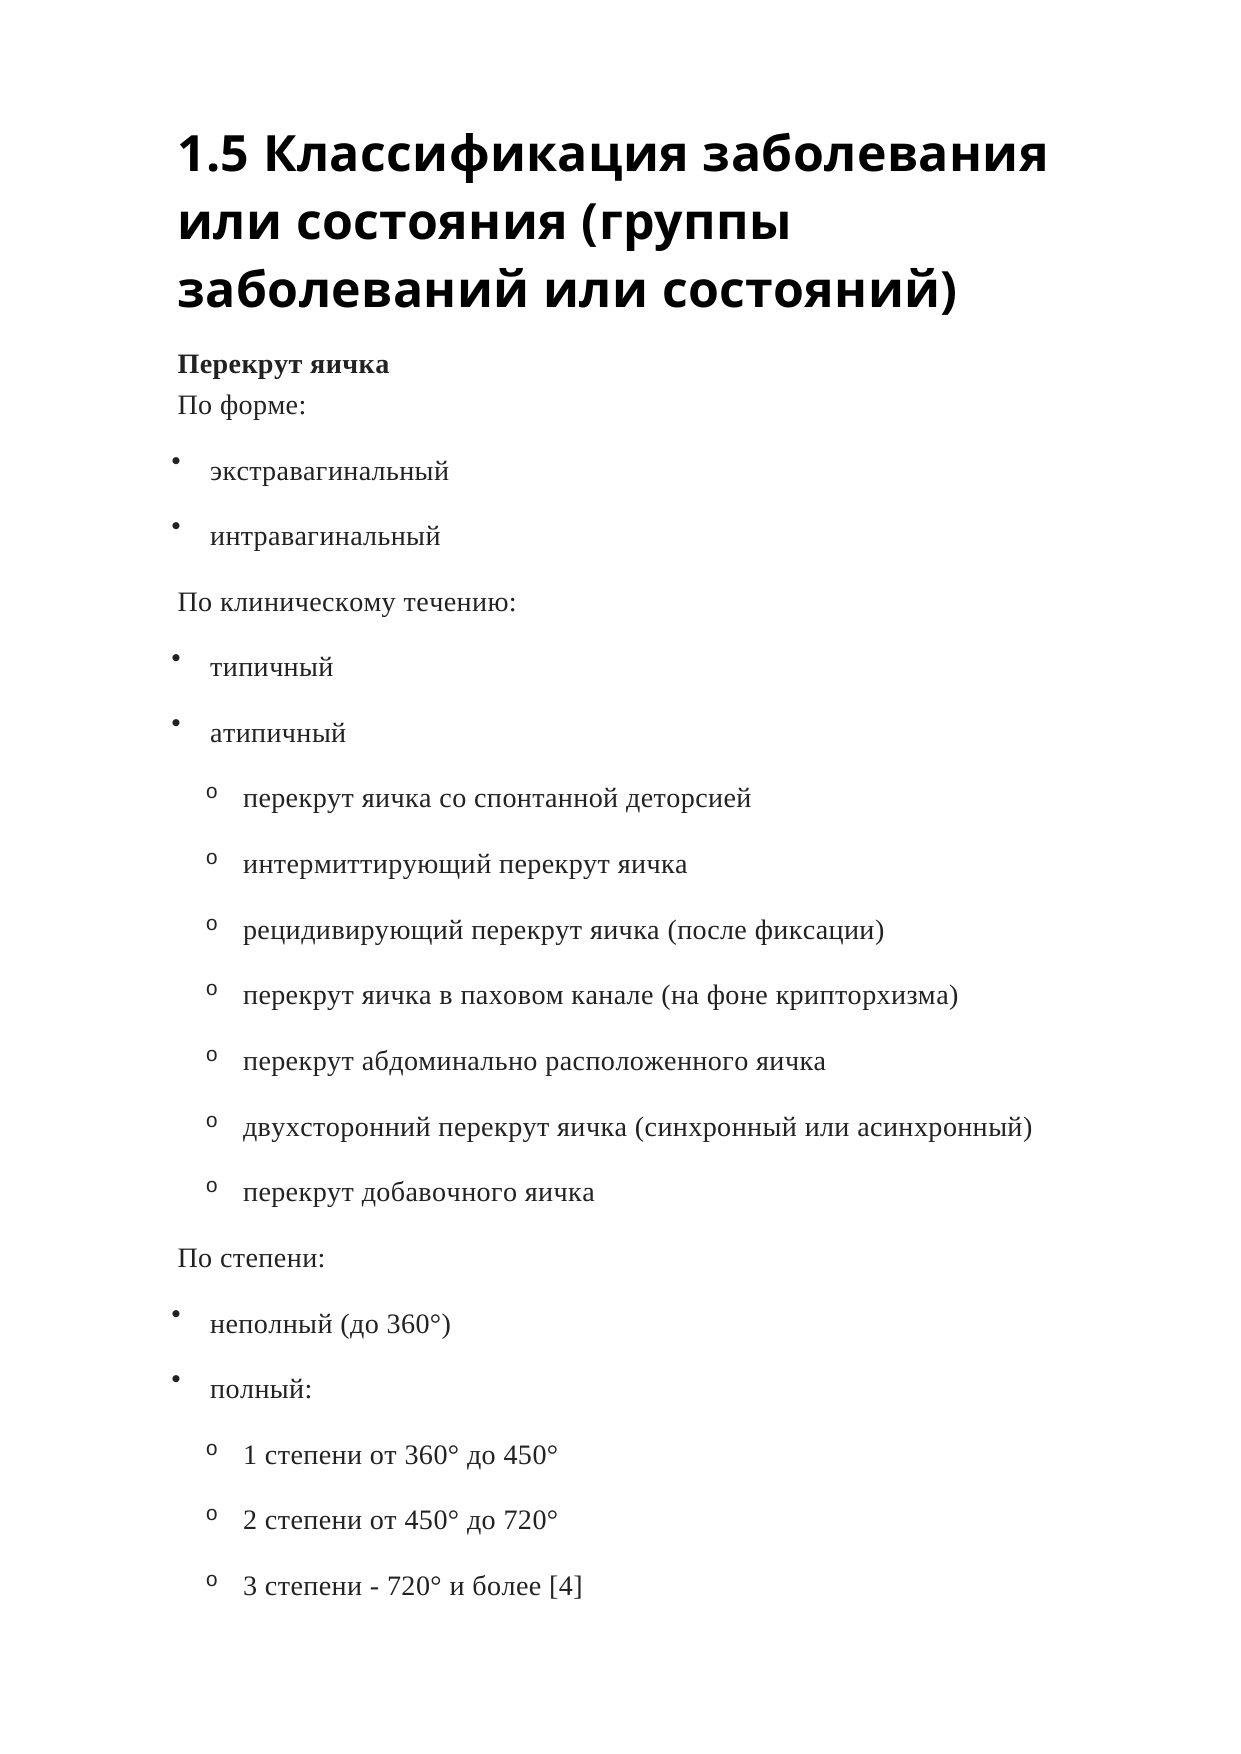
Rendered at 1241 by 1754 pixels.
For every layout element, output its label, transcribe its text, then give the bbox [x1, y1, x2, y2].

text Перекрут яичка [177, 339, 1152, 380]
list полный: [172, 1364, 1152, 1405]
list 1 степени от 360° до 450° [205, 1430, 1152, 1470]
list 3 степени - 720° и более [4] [205, 1561, 1152, 1602]
list 2 степени от 450° до 720° [205, 1495, 1152, 1536]
list интермиттирующий перекрут яичка [205, 839, 1152, 880]
list атипичный [172, 708, 1152, 748]
list двухсторонний перекрут яичка (синхронный или асинхронный) [205, 1102, 1152, 1142]
list типичный [172, 642, 1152, 683]
text 1.5 Классификация заболевания или состояния (группы заболеваний или состояний) [177, 118, 1152, 322]
list экстравагинальный [172, 445, 1152, 486]
list перекрут абдоминально расположенного яичка [205, 1036, 1152, 1077]
text По форме: [177, 380, 1152, 420]
list рецидивирующий перекрут яичка (после фиксации) [205, 905, 1152, 945]
list интравагинальный [172, 511, 1152, 552]
list перекрут яичка в паховом канале (на фоне крипторхизма) [205, 970, 1152, 1011]
list неполный (до 360°) [172, 1298, 1152, 1339]
list перекрут добавочного яичка [205, 1167, 1152, 1208]
text По степени: [177, 1233, 1152, 1273]
text По клиническому течению: [177, 577, 1152, 617]
list перекрут яичка со спонтанной деторсией [205, 773, 1152, 814]
